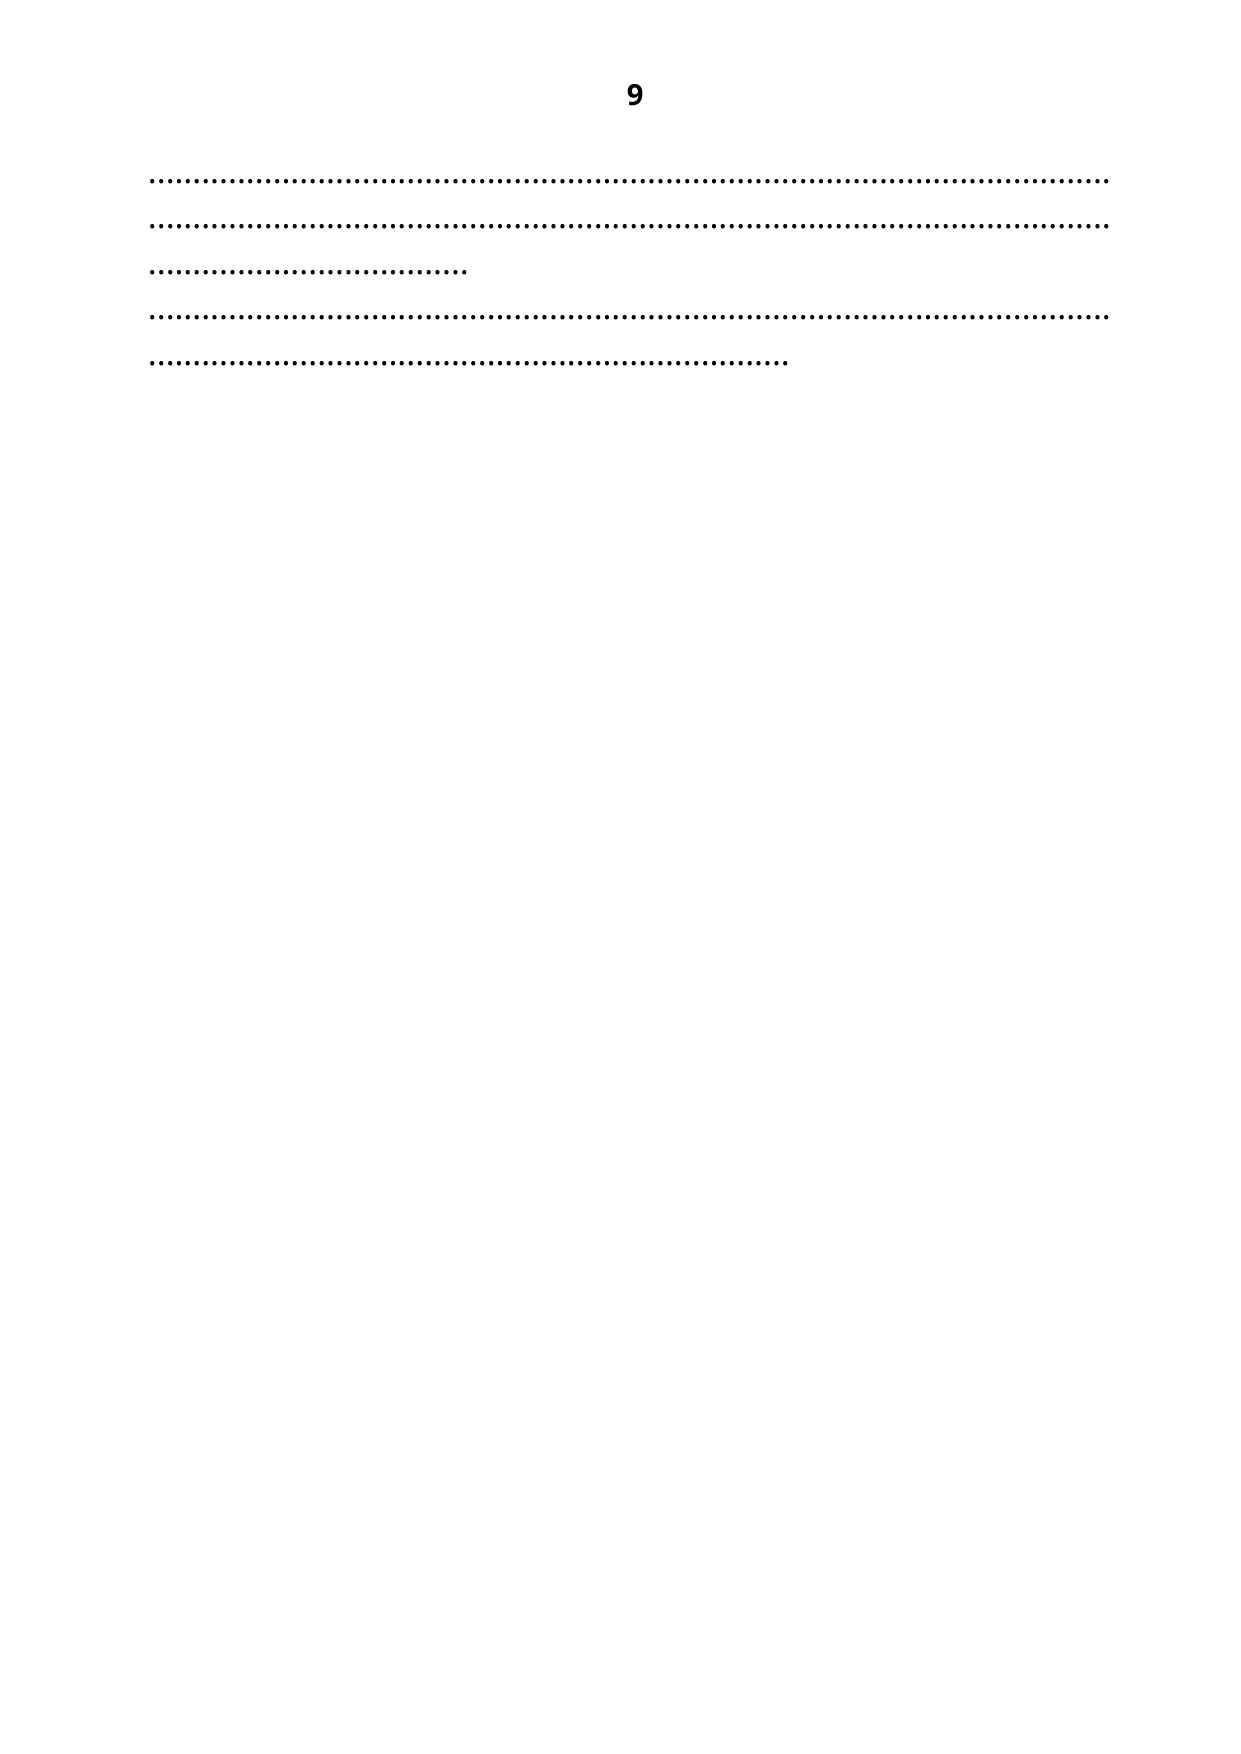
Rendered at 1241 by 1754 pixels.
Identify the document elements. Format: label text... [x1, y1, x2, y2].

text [148, 148, 1122, 284]
